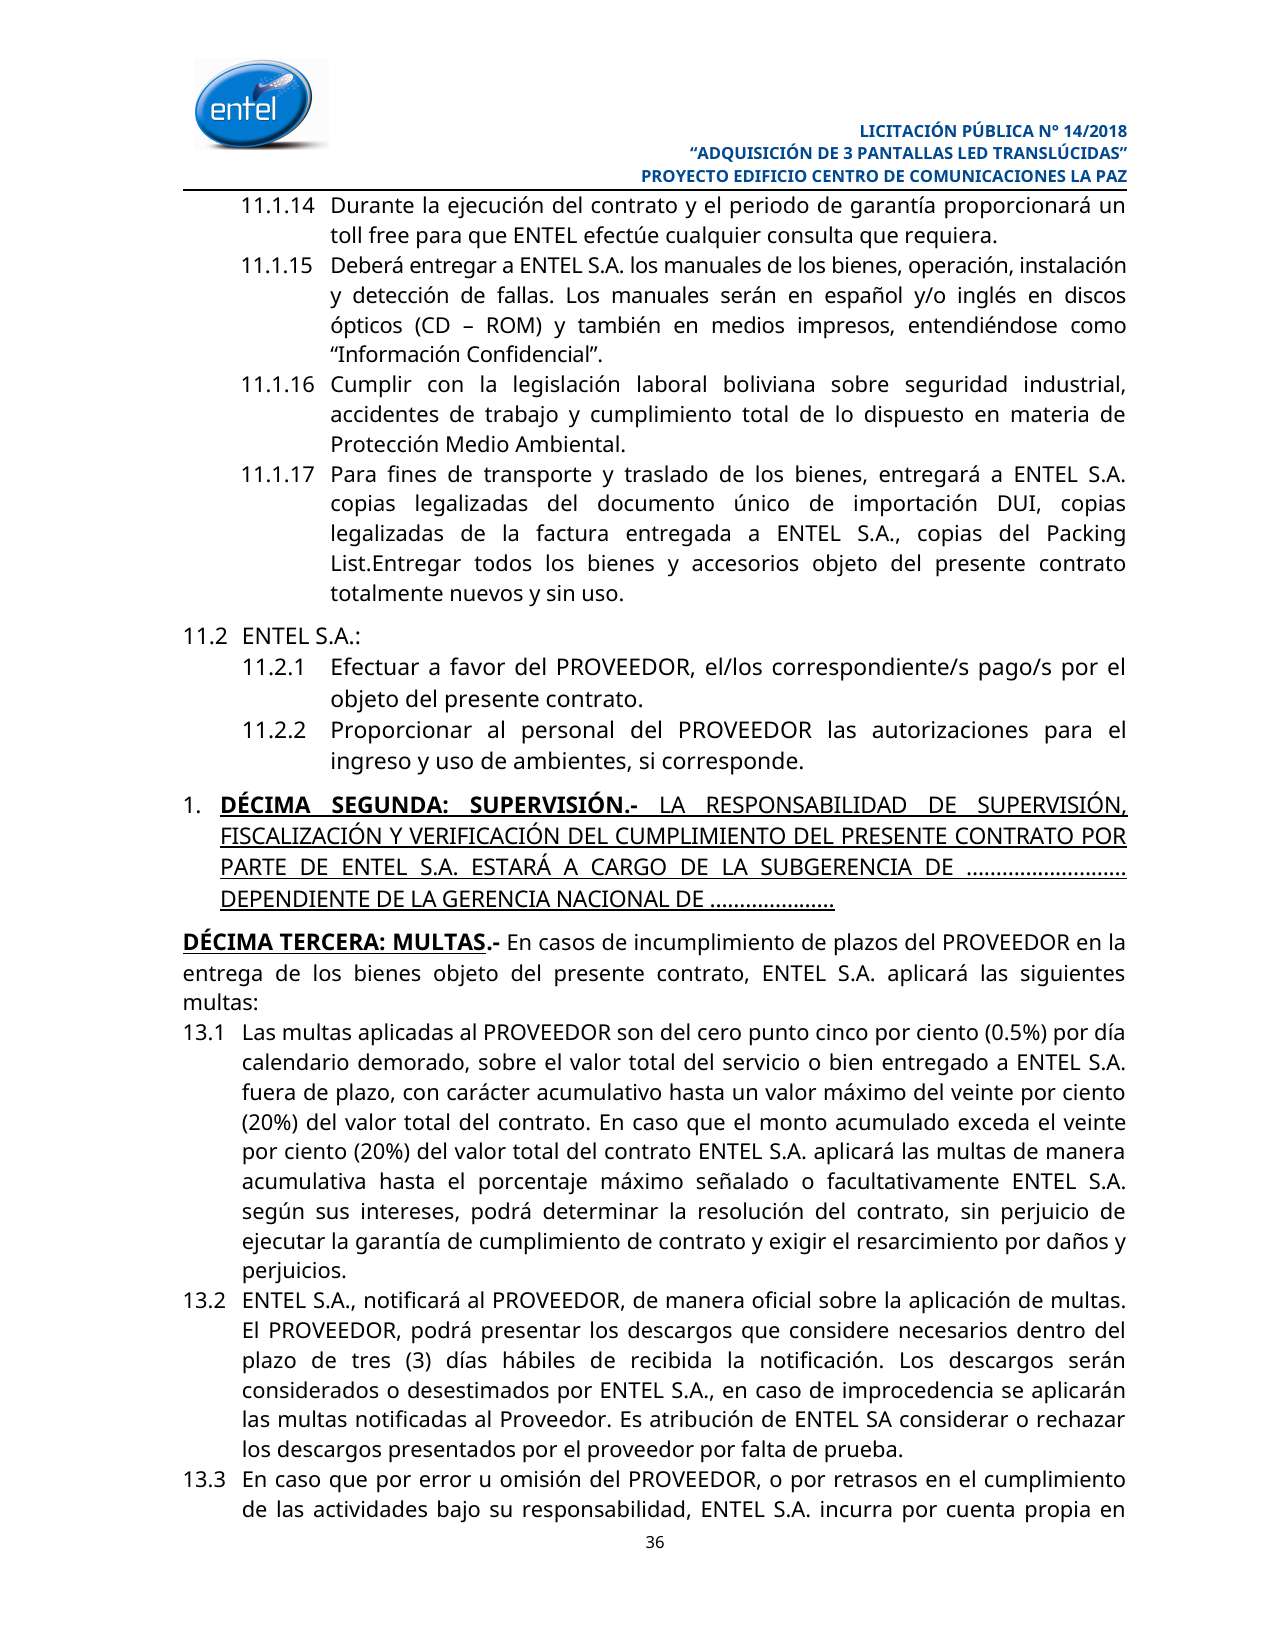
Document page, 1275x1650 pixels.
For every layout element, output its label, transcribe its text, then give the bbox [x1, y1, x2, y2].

text DÉCIMA TERCERA: MULTAS.- En casos de incumplimiento de plazos del PROVEEDOR en la entrega de los bienes objeto del presente contrato, ENTEL S.A. aplicará las siguientes multas: [182, 926, 1127, 1017]
subtitle DÉCIMA SEGUNDA: SUPERVISIÓN.- La responsabilidad de supervisión, fiscalización y verificación del cumplimiento del presente contrato por parte de ENTEL S.A. estará a cargo de la Subgerencia de ……………………… dependiente de la Gerencia Nacional de ………………… [182, 789, 1127, 914]
list Para fines de transporte y traslado de los bienes, entregará a ENTEL S.A. copias legalizadas del documento único de importación DUI, copias legalizadas de la factura entregada a ENTEL S.A., copias del Packing List.Entregar todos los bienes y accesorios objeto del presente contrato totalmente nuevos y sin uso. [240, 459, 1127, 608]
list Deberá entregar a ENTEL S.A. los manuales de los bienes, operación, instalación y detección de fallas. Los manuales serán en español y/o inglés en discos ópticos (CD – ROM) y también en medios impresos, entendiéndose como “Información Confidencial”. [240, 250, 1127, 369]
list Durante la ejecución del contrato y el periodo de garantía proporcionará un toll free para que ENTEL efectúe cualquier consulta que requiera. [240, 191, 1127, 250]
text 11.2.1 Efectuar a favor del PROVEEDOR, el/los correspondiente/s pago/s por el objeto del presente contrato. [242, 651, 1127, 714]
text 13.2 ENTEL S.A., notificará al PROVEEDOR, de manera oficial sobre la aplicación de multas. El PROVEEDOR, podrá presentar los descargos que considere necesarios dentro del plazo de tres (3) días hábiles de recibida la notificación. Los descargos serán considerados o desestimados por ENTEL S.A., en caso de improcedencia se aplicarán las multas notificadas al Proveedor. Es atribución de ENTEL SA considerar o rechazar los descargos presentados por el proveedor por falta de prueba. [182, 1285, 1127, 1464]
text 11.2.2 Proporcionar al personal del PROVEEDOR las autorizaciones para el ingreso y uso de ambientes, si corresponde. [242, 714, 1127, 776]
text 11.2 ENTEL S.A.: [182, 620, 1127, 651]
picture [194, 58, 330, 150]
text 13.1 Las multas aplicadas al PROVEEDOR son del cero punto cinco por ciento (0.5%) por día calendario demorado, sobre el valor total del servicio o bien entregado a ENTEL S.A. fuera de plazo, con carácter acumulativo hasta un valor máximo del veinte por ciento (20%) del valor total del contrato. En caso que el monto acumulado exceda el veinte por ciento (20%) del valor total del contrato ENTEL S.A. aplicará las multas de manera acumulativa hasta el porcentaje máximo señalado o facultativamente ENTEL S.A. según sus intereses, podrá determinar la resolución del contrato, sin perjuicio de ejecutar la garantía de cumplimiento de contrato y exigir el resarcimiento por daños y perjuicios. [182, 1017, 1127, 1285]
list Cumplir con la legislación laboral boliviana sobre seguridad industrial, accidentes de trabajo y cumplimiento total de lo dispuesto en materia de Protección Medio Ambiental. [240, 369, 1127, 459]
